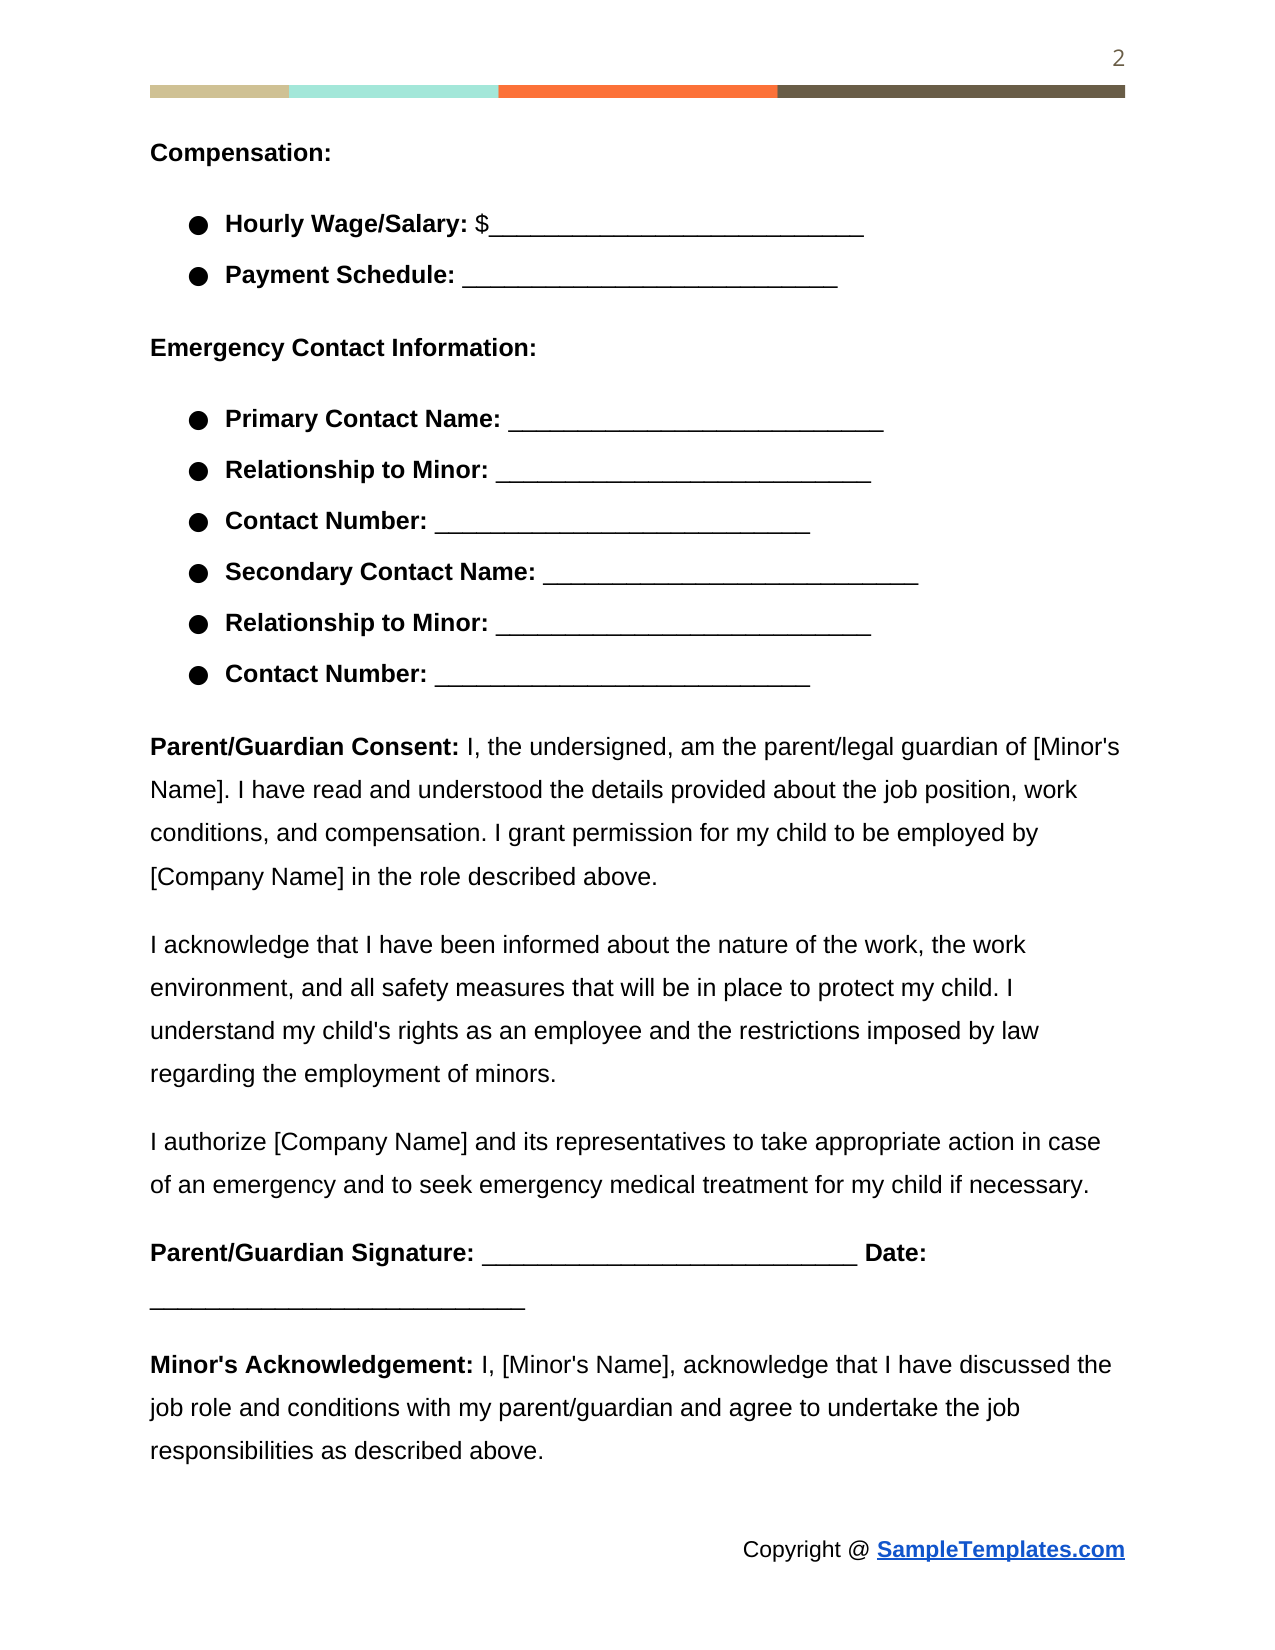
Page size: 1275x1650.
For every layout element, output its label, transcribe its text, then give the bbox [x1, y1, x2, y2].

list Relationship to Minor: ___________________________ [187, 452, 1125, 486]
list Secondary Contact Name: ___________________________ [187, 554, 1125, 588]
text Emergency Contact Information: [150, 333, 1125, 361]
list Contact Number: ___________________________ [187, 656, 1125, 690]
text Parent/Guardian Signature: ___________________________ Date: ___________________________ [150, 1238, 1125, 1310]
list Payment Schedule: ___________________________ [187, 257, 1125, 291]
text Minor's Acknowledgement: I, [Minor's Name], acknowledge that I have discussed the job role and conditions with my parent/guardian and agree to undertake the job responsibilities as described above. [150, 1349, 1125, 1464]
picture [150, 85, 1125, 98]
list Hourly Wage/Salary: $___________________________ [187, 206, 1125, 240]
text I acknowledge that I have been informed about the nature of the work, the work environment, and all safety measures that will be in place to protect my child. I understand my child's rights as an employee and the restrictions imposed by law regarding the employment of minors. [150, 929, 1125, 1088]
text Compensation: [150, 137, 1125, 166]
list Primary Contact Name: ___________________________ [187, 401, 1125, 435]
text Parent/Guardian Consent: I, the undersigned, am the parent/legal guardian of [Minor's Name]. I have read and understood the details provided about the job position, work conditions, and compensation. I grant permission for my child to be employed by [Company Name] in the role described above. [150, 732, 1125, 890]
list Contact Number: ___________________________ [187, 503, 1125, 537]
text I authorize [Company Name] and its representatives to take appropriate action in case of an emergency and to seek emergency medical treatment for my child if necessary. [150, 1127, 1125, 1199]
list Relationship to Minor: ___________________________ [187, 605, 1125, 639]
